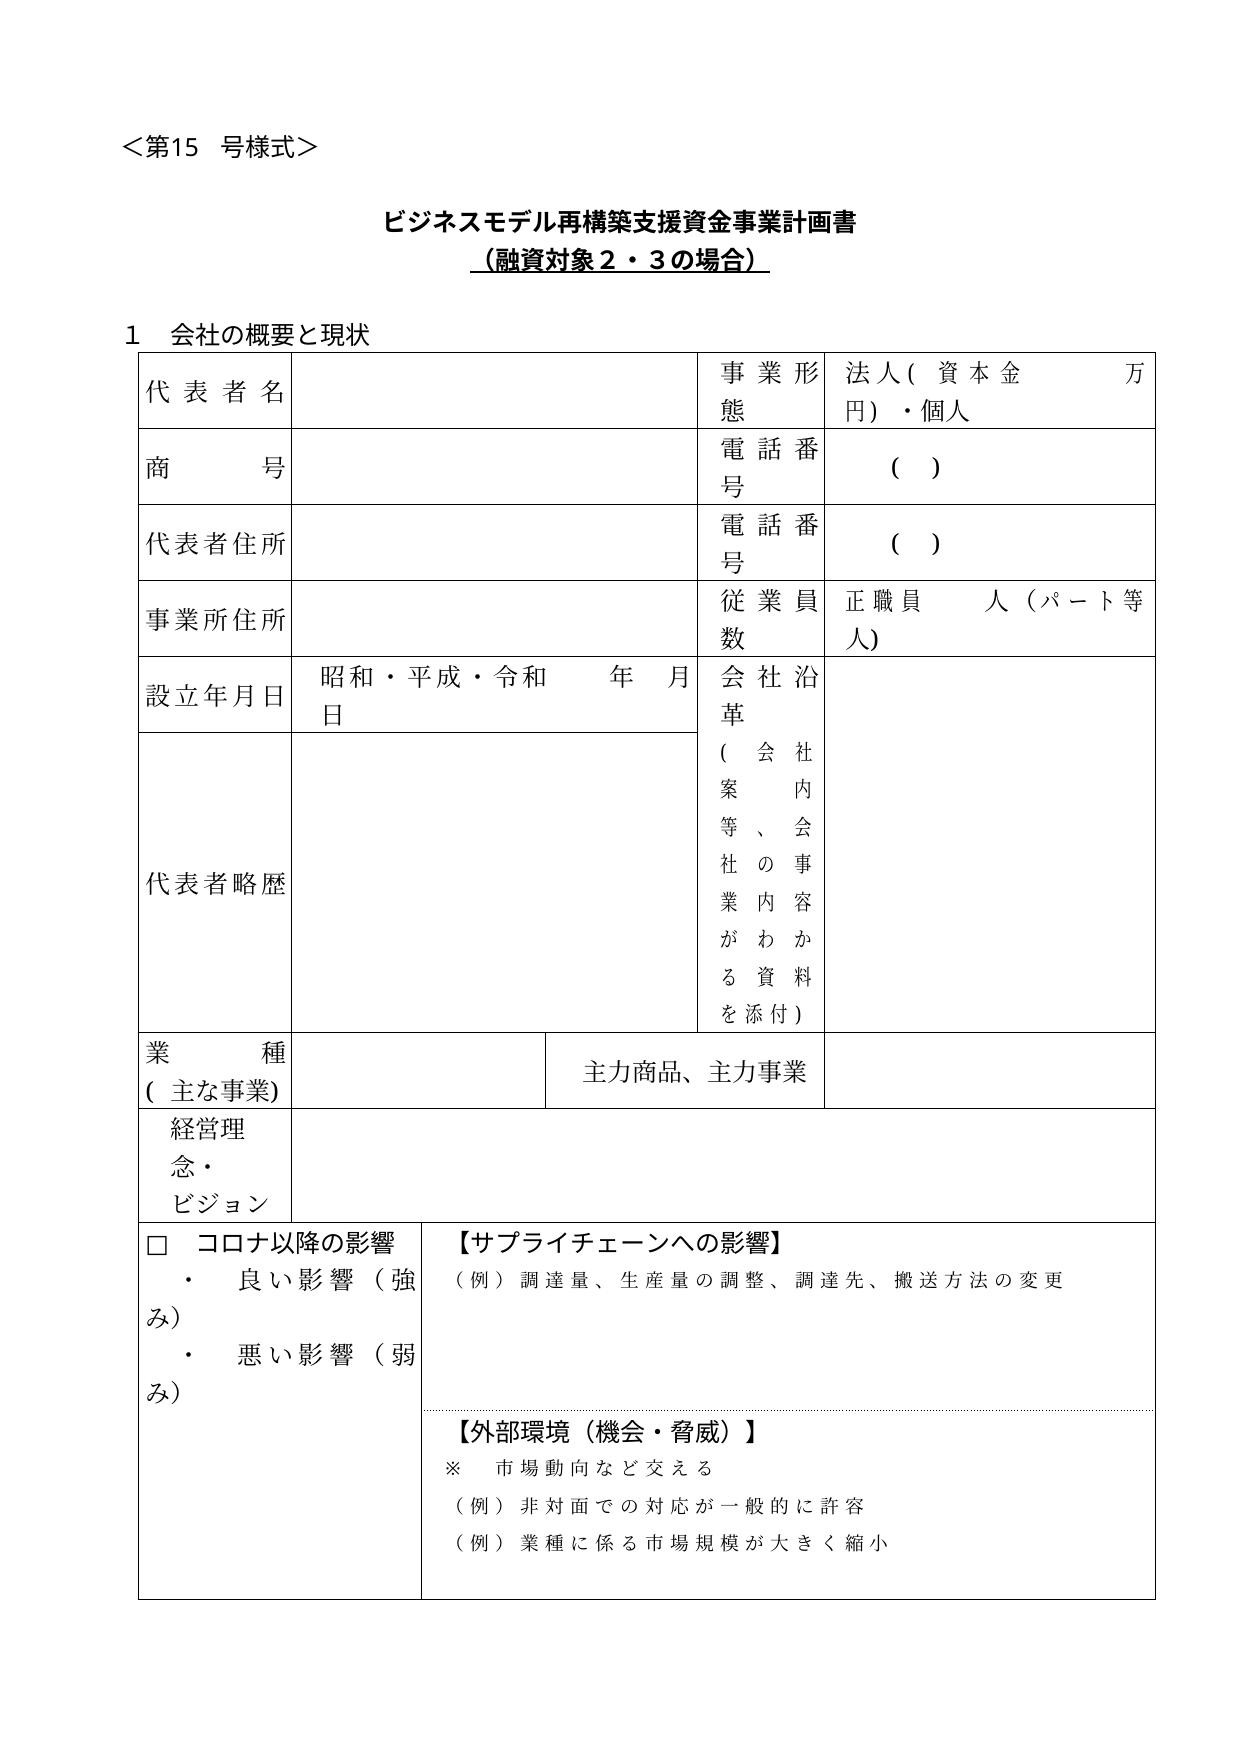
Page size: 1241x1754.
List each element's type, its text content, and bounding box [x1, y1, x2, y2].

table_cell 業種 (主な事業) [139, 1033, 291, 1108]
table_cell 経営理念・ ビジョン [139, 1109, 291, 1222]
table_cell 正職員 人（パート等 人) [825, 581, 1155, 656]
table_cell 代表者住所 [139, 505, 291, 580]
table_cell 事業所住所 [139, 581, 291, 656]
table_cell 昭和・平成・令和 年 月 日 [292, 657, 697, 732]
table_header 法人(資本金 万円)・個人 [825, 353, 1155, 428]
text １ 会社の概要と現状 [120, 314, 1120, 352]
table_cell 代表者略歴 [139, 733, 291, 1032]
table_cell [292, 581, 697, 656]
table_cell [292, 733, 697, 1032]
table_cell 設立年月日 [139, 657, 291, 732]
table_cell [292, 505, 697, 580]
table_cell [292, 1109, 1155, 1222]
table_cell 従業員数 [698, 581, 824, 656]
table_cell [292, 1033, 545, 1108]
table_cell ( ) [825, 429, 1155, 504]
table_cell [825, 1033, 1155, 1108]
table_cell 商号 [139, 429, 291, 504]
table_cell 会社沿革 (会社案内等、会社の事業内容がわかる資料を添付) [698, 657, 824, 1032]
table_cell 電話番号 [698, 429, 824, 504]
table_cell 【サプライチェーンへの影響】 （例）調達量、生産量の調整、調達先、搬送方法の変更 [422, 1223, 1155, 1410]
table_cell [292, 429, 697, 504]
text （融資対象２・３の場合） [120, 239, 1120, 277]
table_cell □ コロナ以降の影響 ・ 良い影響（強み） ・ 悪い影響（弱み） [139, 1223, 421, 1599]
subtitle ＜第15号様式＞ビジネスモデル再構築支援資金（融資対象２・３）事業計画書 [120, 127, 1120, 164]
text ビジネスモデル再構築支援資金事業計画書 [120, 202, 1120, 239]
table_cell 電話番号 [698, 505, 824, 580]
table_header 代表者名 [139, 353, 291, 428]
table_header 事業形態 [698, 353, 824, 428]
table_cell [825, 657, 1155, 1032]
table_header [292, 353, 697, 428]
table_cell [422, 1410, 1155, 1599]
table_cell ( ) [825, 505, 1155, 580]
table_cell 主力商品、主力事業 [546, 1033, 824, 1108]
